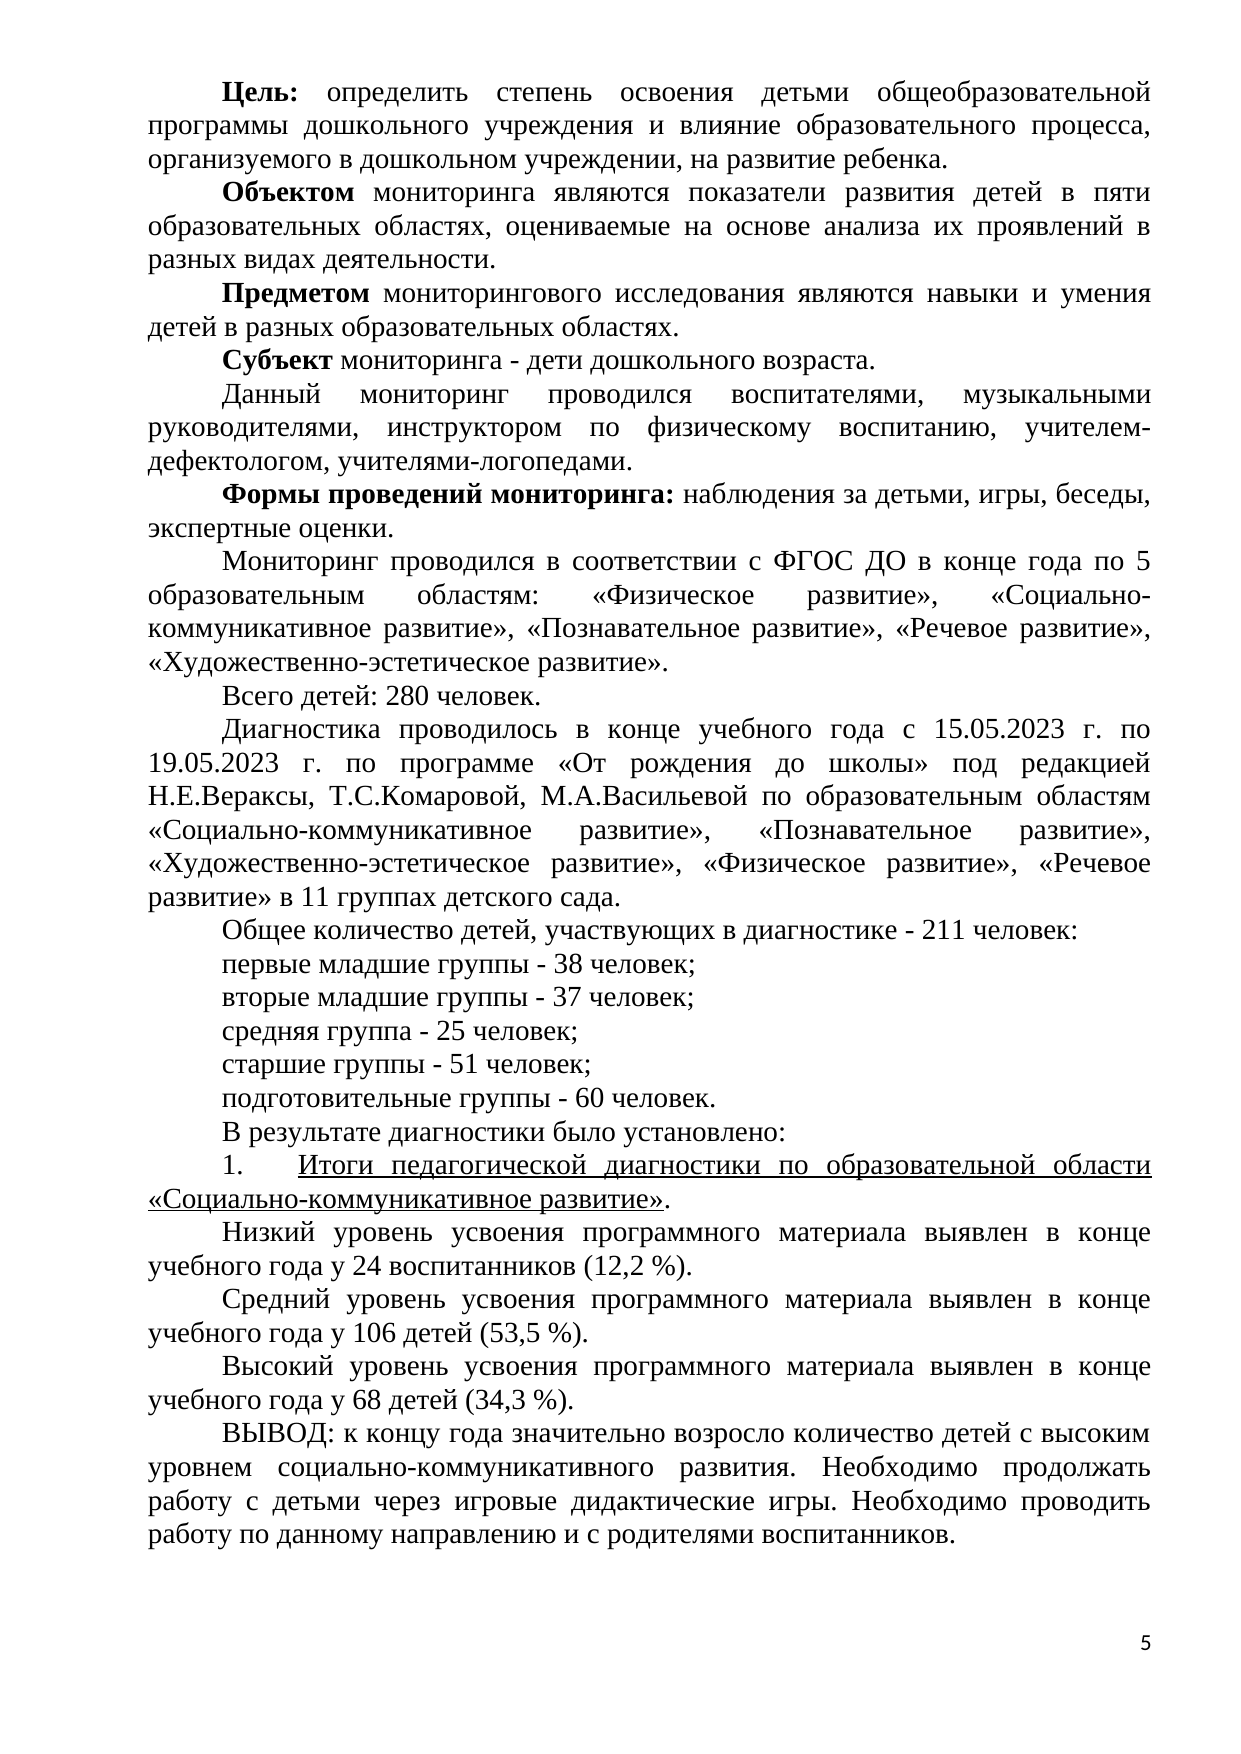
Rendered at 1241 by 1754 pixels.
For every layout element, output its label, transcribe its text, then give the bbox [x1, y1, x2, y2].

text Объектом мониторинга являются показатели развития детей в пяти образовательных областях, оцениваемые на основе анализа их проявлений в разных видах деятельности. [148, 174, 1152, 275]
text Формы проведений мониторинга: наблюдения за детьми, игры, беседы, экспертные оценки. [148, 476, 1152, 543]
text Общее количество детей, участвующих в диагностике - 211 человек: [148, 912, 1152, 946]
text Высокий уровень усвоения программного материала выявлен в конце учебного года у 68 детей (34,3 %). [148, 1348, 1152, 1416]
text Средний уровень усвоения программного материала выявлен в конце учебного года у 106 детей (53,5 %). [148, 1281, 1152, 1348]
text Всего детей: 280 человек. [148, 678, 1152, 711]
text В результате диагностики было установлено: [148, 1114, 1152, 1147]
text первые младшие группы - 38 человек; [148, 946, 1152, 979]
text Диагностика проводилось в конце учебного года с 15.05.2023 г. по 19.05.2023 г. по программе «От рождения до школы» под редакцией Н.Е.Вераксы, Т.С.Комаровой, М.А.Васильевой по образовательным областям «Социально-коммуникативное развитие», «Познавательное развитие», «Художественно-эстетическое развитие», «Физическое развитие», «Речевое развитие» в 11 группах детского сада. [148, 711, 1152, 912]
text средняя группа - 25 человек; [148, 1013, 1152, 1047]
text Низкий уровень усвоения программного материала выявлен в конце учебного года у 24 воспитанников (12,2 %). [148, 1214, 1152, 1281]
list Итоги педагогической диагностики по образовательной области «Социально-коммуникативное развитие». [148, 1147, 1152, 1214]
text подготовительные группы - 60 человек. [148, 1080, 1152, 1114]
text Данный мониторинг проводился воспитателями, музыкальными руководителями, инструктором по физическому воспитанию, учителем-дефектологом, учителями-логопедами. [148, 376, 1152, 476]
text Цель: определить степень освоения детьми общеобразовательной программы дошкольного учреждения и влияние образовательного процесса, организуемого в дошкольном учреждении, на развитие ребенка. [148, 74, 1152, 174]
text старшие группы - 51 человек; [148, 1047, 1152, 1080]
text вторые младшие группы - 37 человек; [148, 979, 1152, 1013]
text Субъект мониторинга - дети дошкольного возраста. [148, 342, 1152, 376]
text Мониторинг проводился в соответствии с ФГОС ДО в конце года по 5 образовательным областям: «Физическое развитие», «Социально-коммуникативное развитие», «Познавательное развитие», «Речевое развитие», «Художественно-эстетическое развитие». [148, 543, 1152, 678]
text Предметом мониторингового исследования являются навыки и умения детей в разных образовательных областях. [148, 275, 1152, 342]
text ВЫВОД: к концу года значительно возросло количество детей с высоким уровнем социально-коммуникативного развития. Необходимо продолжать работу с детьми через игровые дидактические игры. Необходимо проводить работу по данному направлению и с родителями воспитанников. [148, 1416, 1152, 1550]
